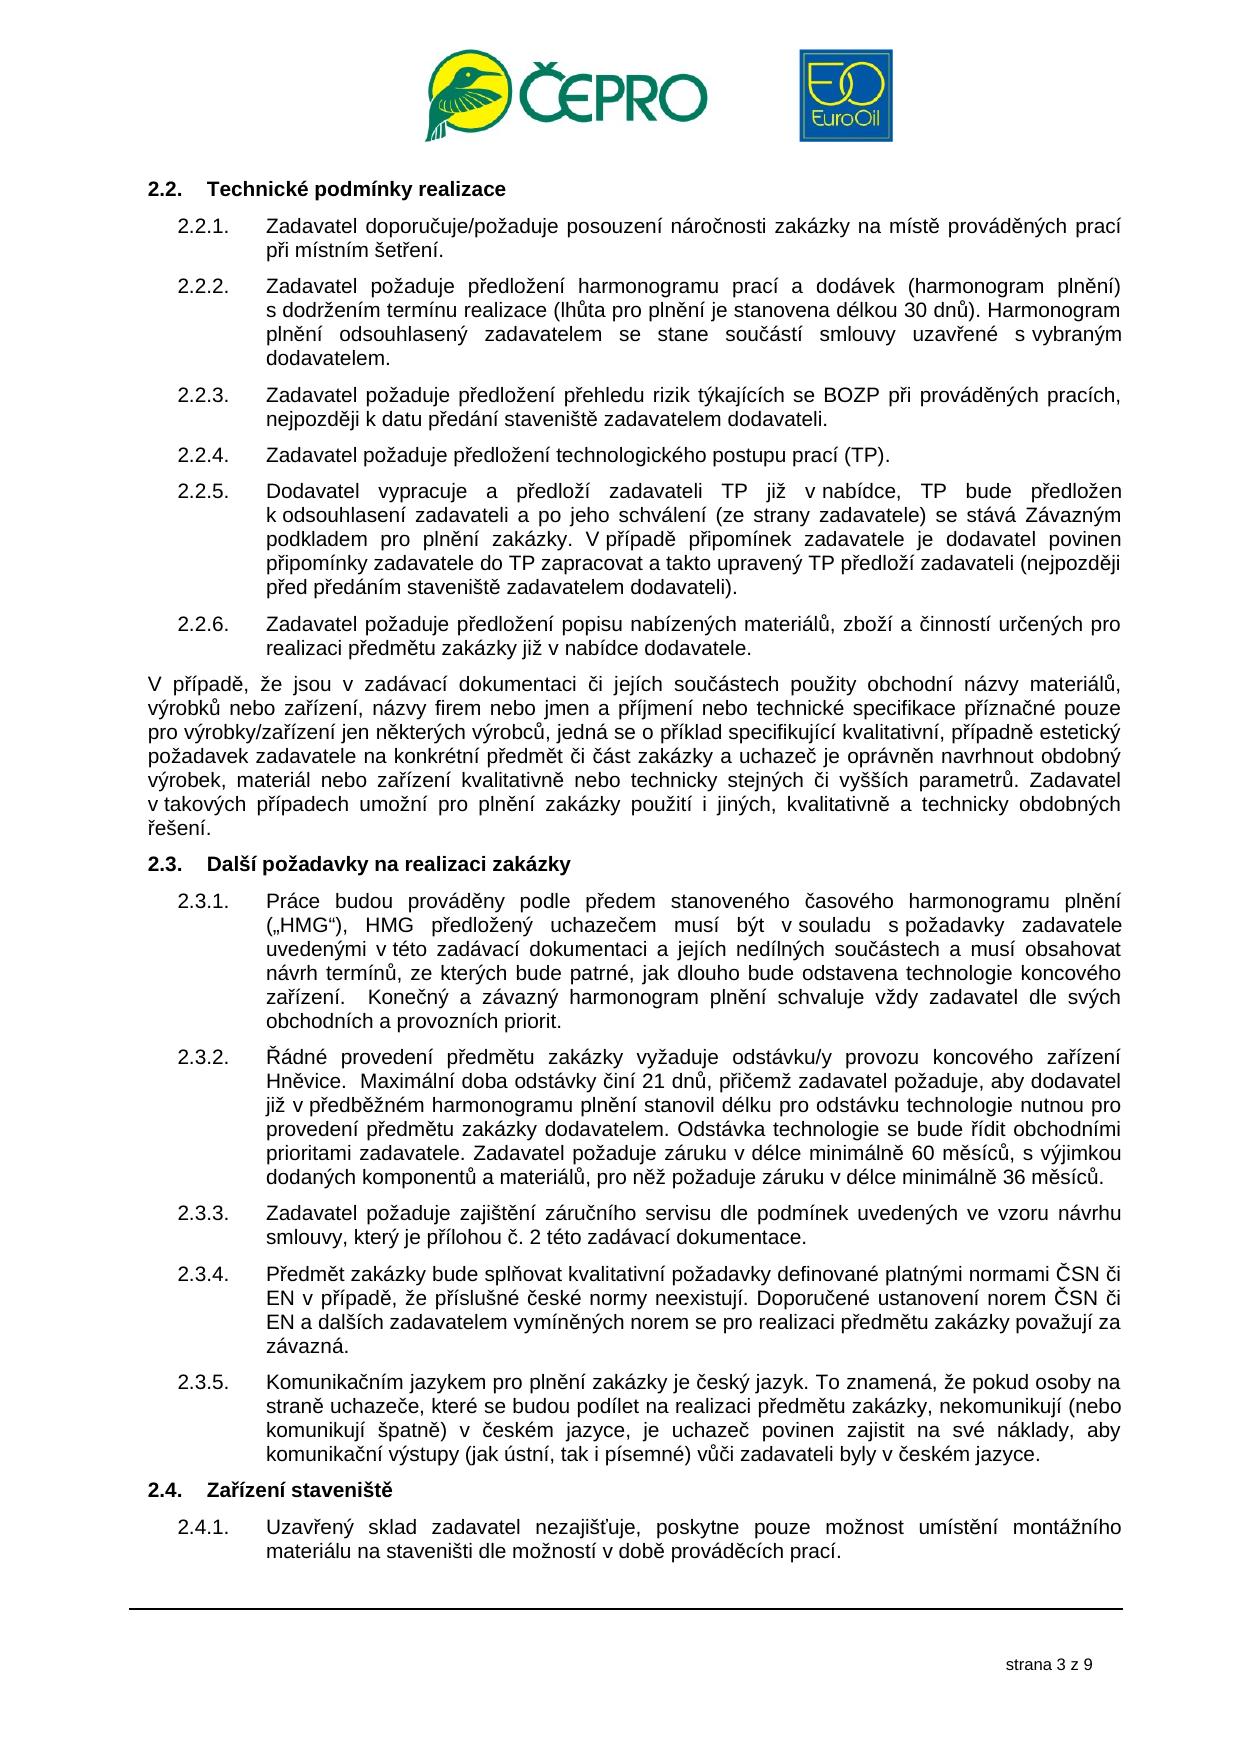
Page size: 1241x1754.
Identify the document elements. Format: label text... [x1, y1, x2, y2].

text Zadavatel požaduje předložení přehledu rizik týkajících se BOZP při prováděných pracích, nejpozději k datu předání staveniště zadavatelem dodavateli. [177, 382, 1122, 430]
text Zadavatel požaduje předložení popisu nabízených materiálů, zboží a činností určených pro realizaci předmětu zakázky již v nabídce dodavatele. [177, 612, 1122, 659]
text Komunikačním jazykem pro plnění zakázky je český jazyk. To znamená, že pokud osoby na straně uchazeče, které se budou podílet na realizaci předmětu zakázky, nekomunikují (nebo komunikují špatně) v českém jazyce, je uchazeč povinen zajistit na své náklady, aby komunikační výstupy (jak ústní, tak i písemné) vůči zadavateli byly v českém jazyce. [177, 1370, 1122, 1466]
text Zařízení staveniště [148, 1478, 1122, 1502]
text Další požadavky na realizaci zakázky [148, 852, 1122, 876]
text Dodavatel vypracuje a předloží zadavateli TP již v nabídce, TP bude předložen k odsouhlasení zadavateli a po jeho schválení (ze strany zadavatele) se stává Závazným podkladem pro plnění zakázky. V případě připomínek zadavatele je dodavatel povinen připomínky zadavatele do TP zapracovat a takto upravený TP předloží zadavateli (nejpozději před předáním staveniště zadavatelem dodavateli). [177, 479, 1122, 599]
text Technické podmínky realizace [148, 177, 1122, 201]
picture [424, 49, 893, 142]
text Práce budou prováděny podle předem stanoveného časového harmonogramu plnění („HMG“), HMG předložený uchazečem musí být v souladu s požadavky zadavatele uvedenými v této zadávací dokumentaci a jejích nedílných součástech a musí obsahovat návrh termínů, ze kterých bude patrné, jak dlouho bude odstavena technologie koncového zařízení. Konečný a závazný harmonogram plnění schvaluje vždy zadavatel dle svých obchodních a provozních priorit. [177, 889, 1122, 1032]
text Předmět zakázky bude splňovat kvalitativní požadavky definované platnými normami ČSN či EN v případě, že příslušné české normy neexistují. Doporučené ustanovení norem ČSN či EN a dalších zadavatelem vymíněných norem se pro realizaci předmětu zakázky považují za závazná. [177, 1262, 1122, 1357]
text Řádné provedení předmětu zakázky vyžaduje odstávku/y provozu koncového zařízení Hněvice. Maximální doba odstávky činí 21 dnů, přičemž zadavatel požaduje, aby dodavatel již v předběžném harmonogramu plnění stanovil délku pro odstávku technologie nutnou pro provedení předmětu zakázky dodavatelem. Odstávka technologie se bude řídit obchodními prioritami zadavatele. Zadavatel požaduje záruku v délce minimálně 60 měsíců, s výjimkou dodaných komponentů a materiálů, pro něž požaduje záruku v délce minimálně 36 měsíců. [177, 1045, 1122, 1189]
text Zadavatel požaduje předložení harmonogramu prací a dodávek (harmonogram plnění) s dodržením termínu realizace (lhůta pro plnění je stanovena délkou 30 dnů). Harmonogram plnění odsouhlasený zadavatelem se stane součástí smlouvy uzavřené s vybraným dodavatelem. [177, 274, 1122, 370]
text Zadavatel doporučuje/požaduje posouzení náročnosti zakázky na místě prováděných prací při místním šetření. [177, 214, 1122, 262]
text V případě, že jsou v zadávací dokumentaci či jejích součástech použity obchodní názvy materiálů, výrobků nebo zařízení, názvy firem nebo jmen a příjmení nebo technické specifikace příznačné pouze pro výrobky/zařízení jen některých výrobců, jedná se o příklad specifikující kvalitativní, případně estetický požadavek zadavatele na konkrétní předmět či část zakázky a uchazeč je oprávněn navrhnout obdobný výrobek, materiál nebo zařízení kvalitativně nebo technicky stejných či vyšších parametrů. Zadavatel v takových případech umožní pro plnění zakázky použití i jiných, kvalitativně a technicky obdobných řešení. [148, 672, 1122, 840]
text Zadavatel požaduje zajištění záručního servisu dle podmínek uvedených ve vzoru návrhu smlouvy, který je přílohou č. 2 této zadávací dokumentace. [177, 1201, 1122, 1249]
text Zadavatel požaduje předložení technologického postupu prací (TP). [177, 443, 1122, 467]
text Uzavřený sklad zadavatel nezajišťuje, poskytne pouze možnost umístění montážního materiálu na staveništi dle možností v době prováděcích prací. [177, 1515, 1122, 1563]
